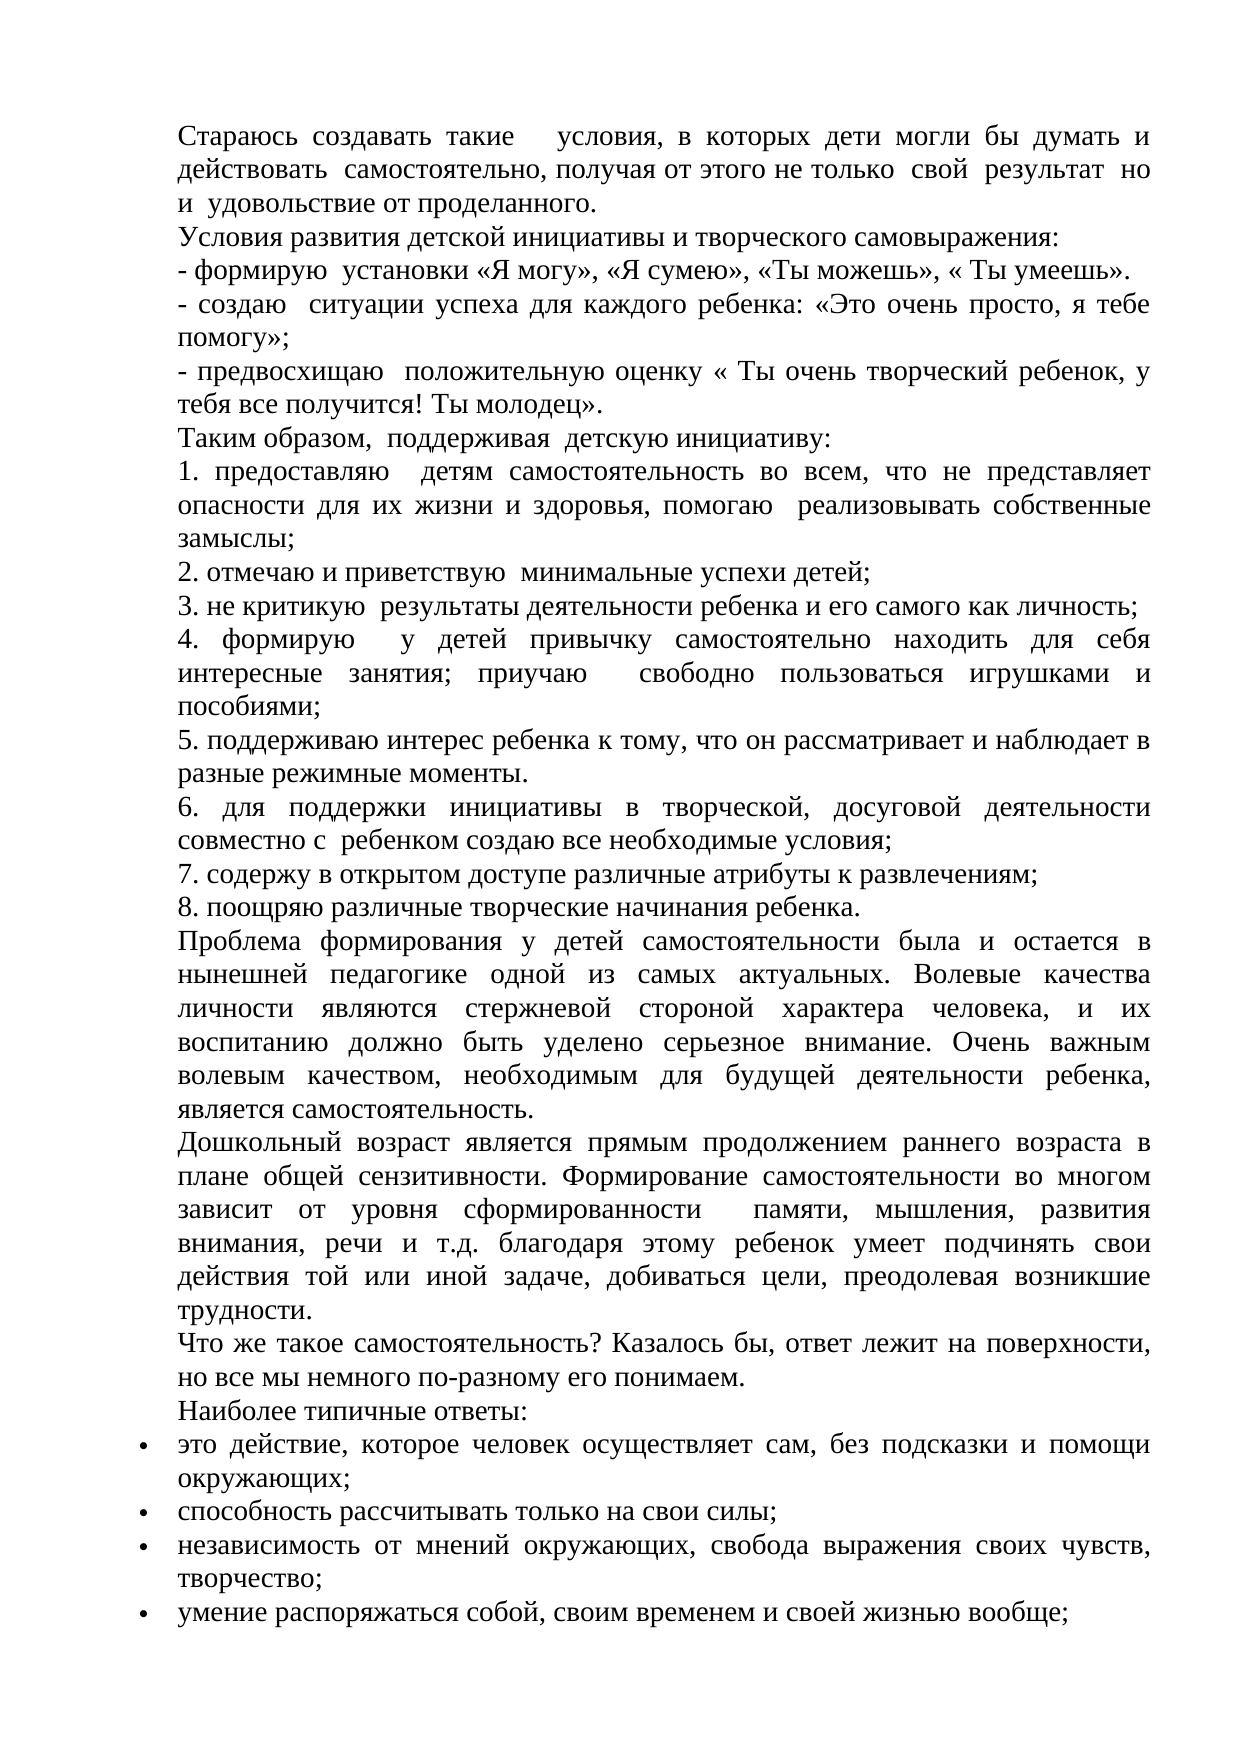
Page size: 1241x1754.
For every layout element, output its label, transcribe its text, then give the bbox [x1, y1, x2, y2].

text - формирую установки «Я могу», «Я сумею», «Ты можешь», « Ты умеешь». [177, 252, 1152, 286]
text 5. поддерживаю интерес ребенка к тому, что он рассматривает и наблюдает в разные режимные моменты. [177, 722, 1152, 789]
text 2. отмечаю и приветствую минимальные успехи детей; [177, 554, 1152, 588]
text 6. для поддержки инициативы в творческой, досуговой деятельности совместно с ребенком создаю все необходимые условия; [177, 789, 1152, 856]
text Дошкольный возраст является прямым продолжением раннего возраста в плане общей сензитивности. Формирование самостоятельности во многом зависит от уровня сформированности памяти, мышления, развития внимания, речи и т.д. благодаря этому ребенок умеет подчинять свои действия той или иной задаче, добиваться цели, преодолевая возникшие трудности. [177, 1124, 1152, 1326]
text - предвосхищаю положительную оценку « Ты очень творческий ребенок, у тебя все получится! Ты молодец». [177, 353, 1152, 420]
list способность рассчитывать только на свои силы; [140, 1493, 1152, 1527]
list умение распоряжаться собой, своим временем и своей жизнью вообще; [140, 1594, 1152, 1627]
text - создаю ситуации успеха для каждого ребенка: «Это очень просто, я тебе помогу»; [177, 286, 1152, 353]
text 1. предоставляю детям самостоятельность во всем, что не представляет опасности для их жизни и здоровья, помогаю реализовывать собственные замыслы; [177, 453, 1152, 554]
text Наиболее типичные ответы: [177, 1393, 1152, 1426]
list это действие, которое человек осуществляет сам, без подсказки и помощи окружающих; [140, 1426, 1152, 1493]
text Стараюсь создавать такие условия, в которых дети могли бы думать и действовать самостоятельно, получая от этого не только свой результат но и удовольствие от проделанного. [177, 118, 1152, 219]
text Условия развития детской инициативы и творческого самовыражения: [177, 219, 1152, 252]
text Что же такое самостоятельность? Казалось бы, ответ лежит на поверхности, но все мы немного по-разному его понимаем. [177, 1326, 1152, 1393]
text 4. формирую у детей привычку самостоятельно находить для себя интересные занятия; приучаю свободно пользоваться игрушками и пособиями; [177, 621, 1152, 722]
text 3. не критикую результаты деятельности ребенка и его самого как личность; [177, 588, 1152, 621]
text 8. поощряю различные творческие начинания ребенка. [177, 889, 1152, 923]
text Таким образом, поддерживая детскую инициативу: [177, 420, 1152, 453]
text Проблема формирования у детей самостоятельности была и остается в нынешней педагогике одной из самых актуальных. Волевые качества личности являются стержневой стороной характера человека, и их воспитанию должно быть уделено серьезное внимание. Очень важным волевым качеством, необходимым для будущей деятельности ребенка, является самостоятельность. [177, 923, 1152, 1124]
list независимость от мнений окружающих, свобода выражения своих чувств, творчество; [140, 1527, 1152, 1594]
text 7. содержу в открытом доступе различные атрибуты к развлечениям; [177, 856, 1152, 889]
